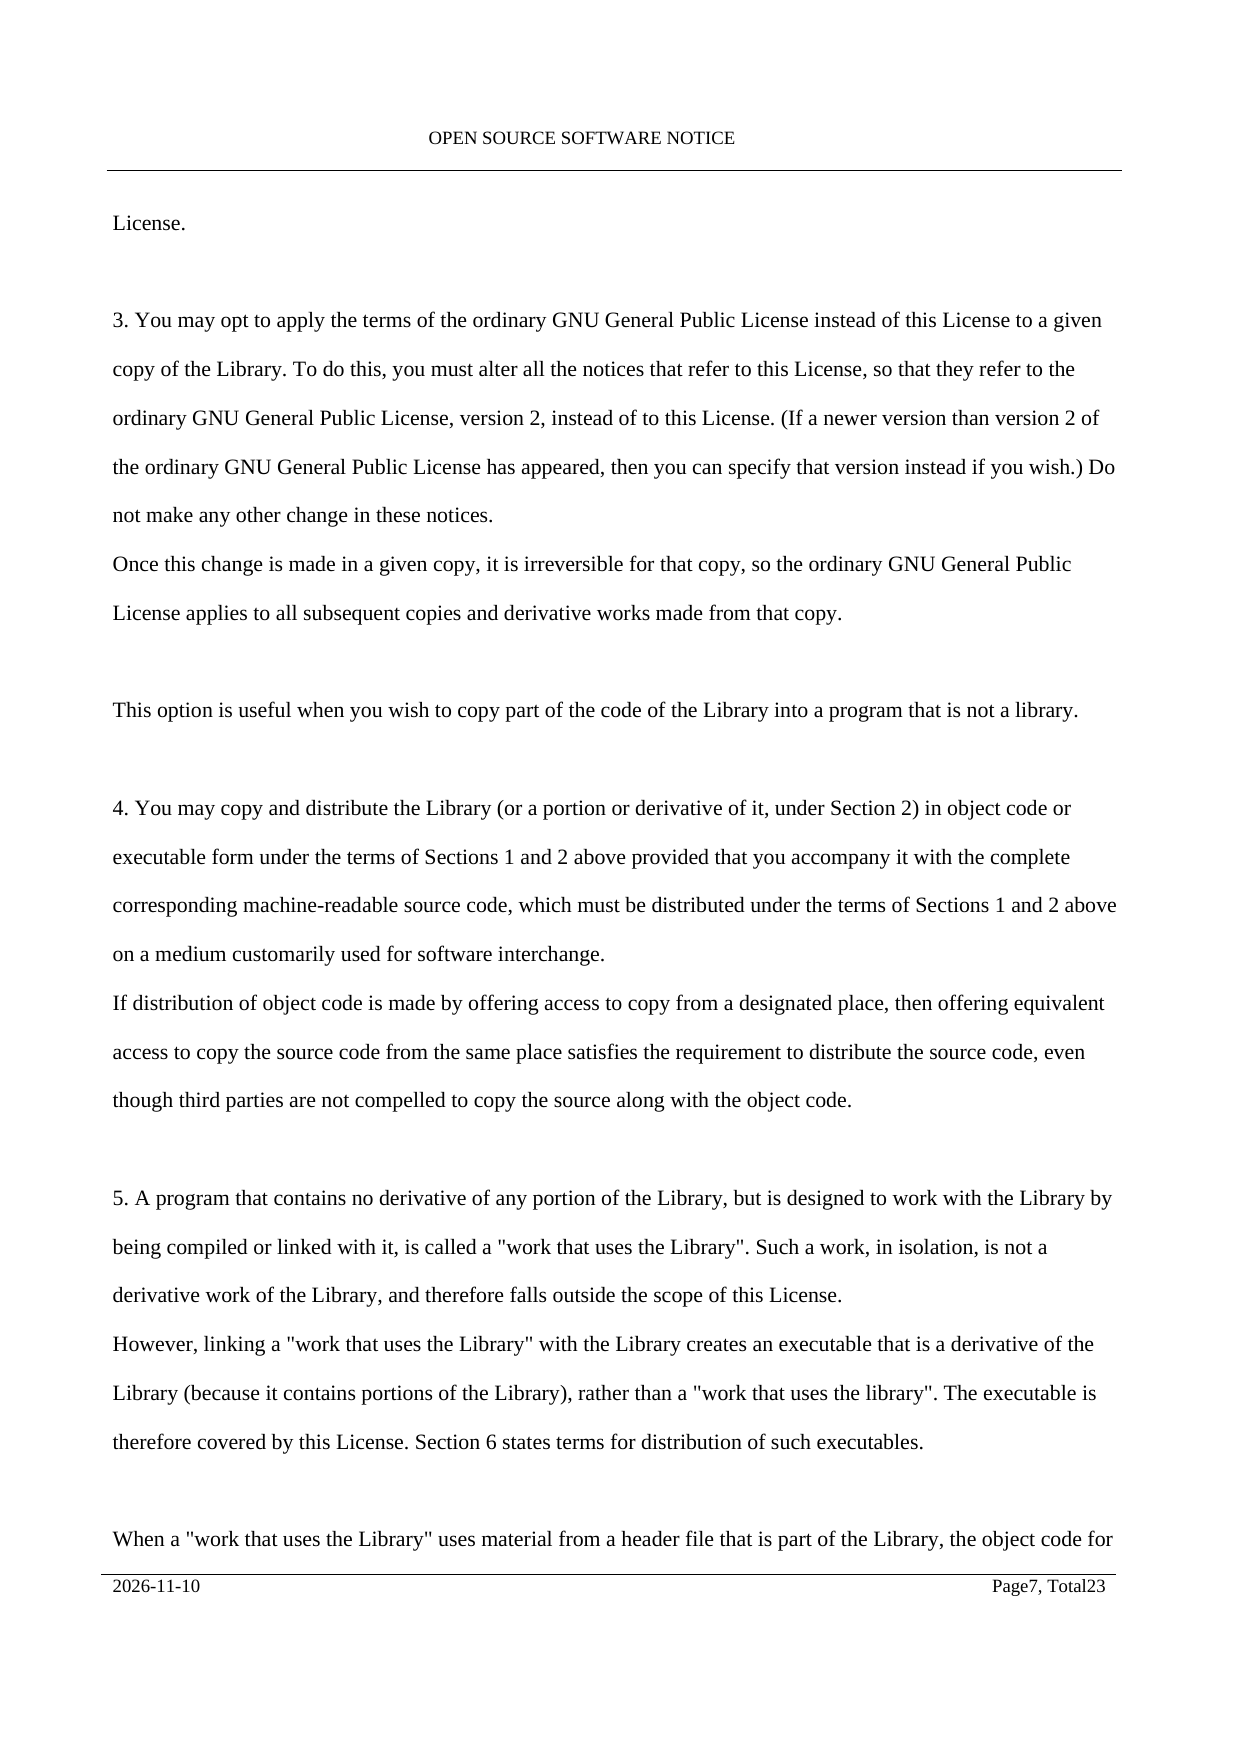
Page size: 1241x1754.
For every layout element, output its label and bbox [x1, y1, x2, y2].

text [112, 206, 1128, 1555]
